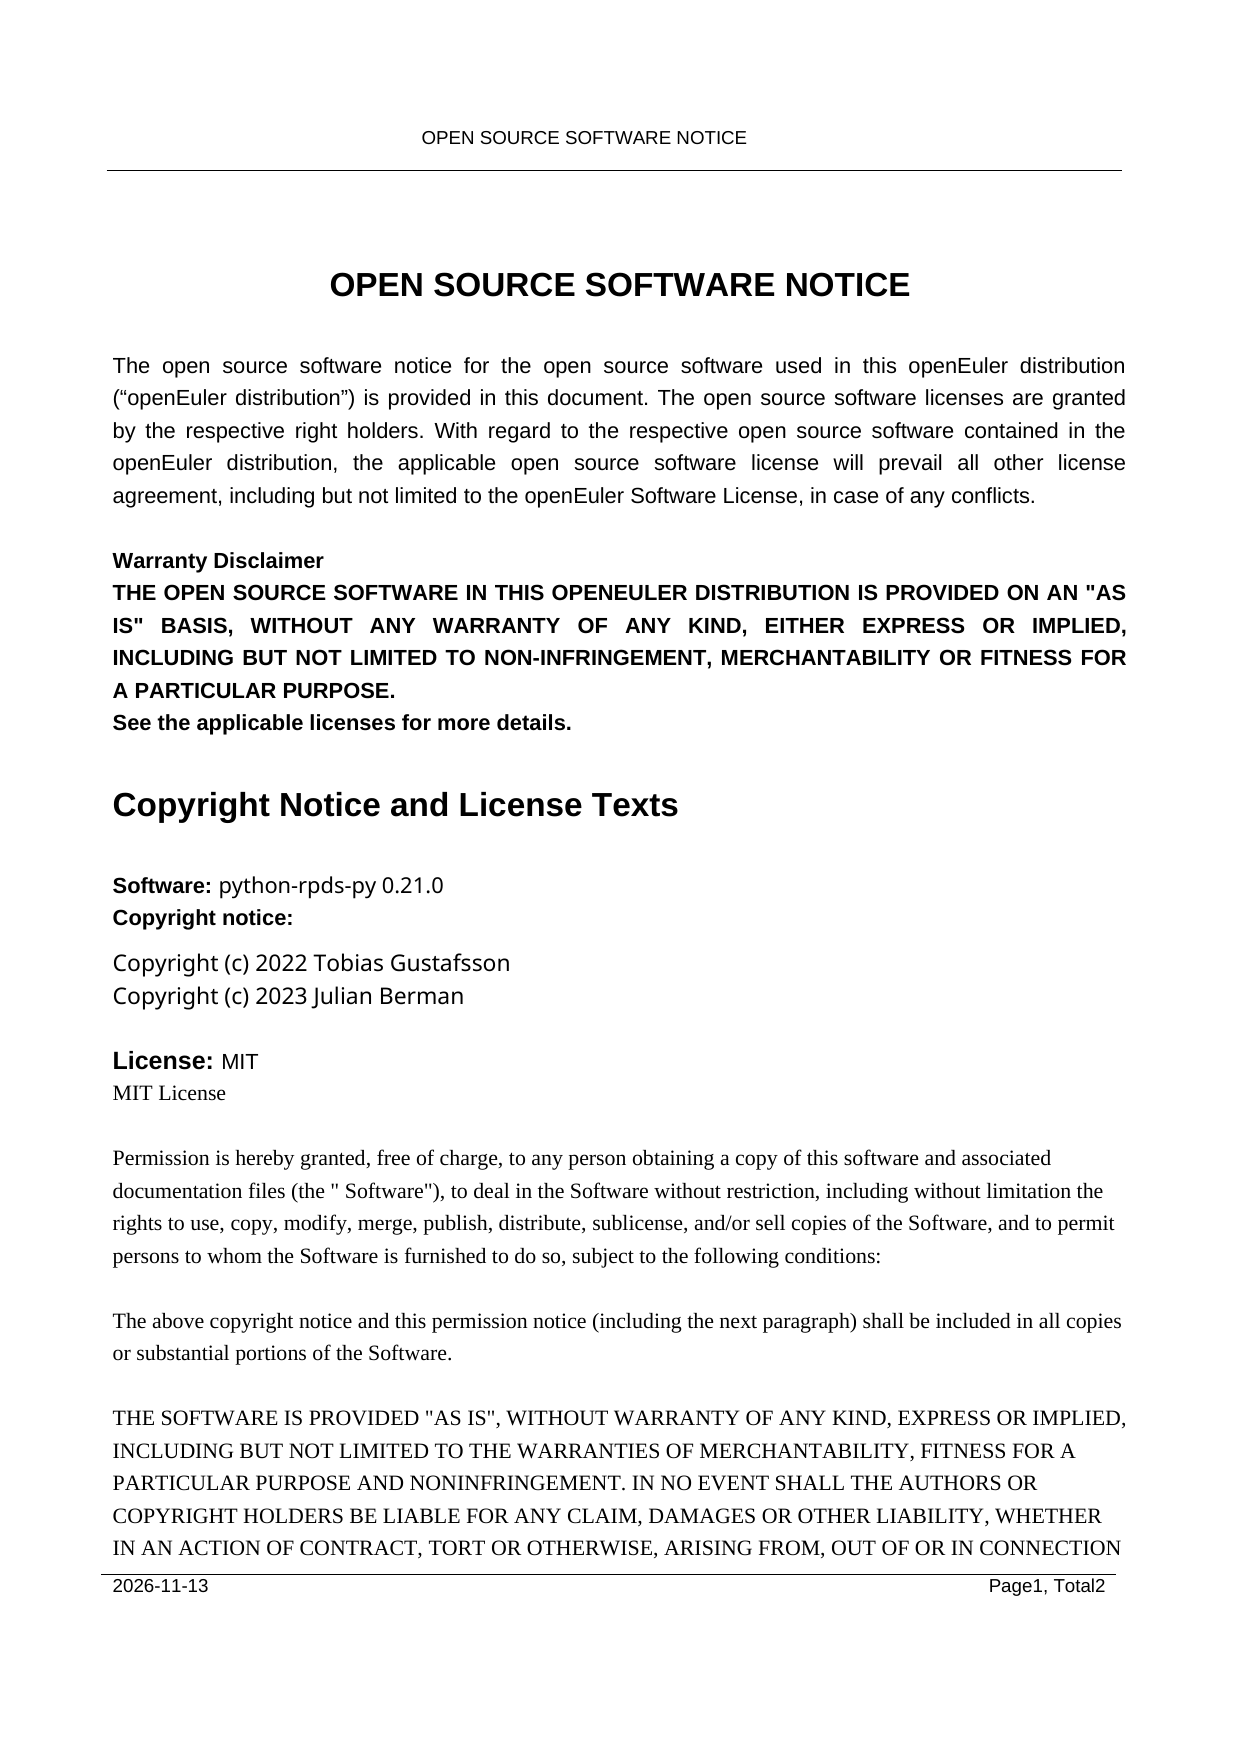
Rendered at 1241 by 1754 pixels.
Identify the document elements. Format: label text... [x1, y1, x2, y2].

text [112, 1077, 1128, 1564]
text OPEN SOURCE SOFTWARE NOTICE [112, 251, 1128, 316]
title Software: python-rpds-py 0.21.0 [112, 869, 1128, 901]
text Copyright Notice and License Texts [112, 771, 1128, 836]
text Copyright (c) 2022 Tobias Gustafsson Copyright (c) 2023 Julian Berman [112, 947, 1128, 1044]
text License: MIT [112, 1044, 1128, 1077]
text The open source software notice for the open source software used in this openEuler distribution (“openEuler distribution”) is provided in this document. The open source software licenses are granted by the respective right holders. With regard to the respective open source software contained in the openEuler distribution, the applicable open source software license will prevail all other license agreement, including but not limited to the openEuler Software License, in case of any conflicts. [112, 349, 1128, 511]
text Warranty Disclaimer [112, 544, 1128, 576]
text Copyright notice: [112, 901, 1128, 934]
text THE OPEN SOURCE SOFTWARE IN THIS OPENEULER DISTRIBUTION IS PROVIDED ON AN "AS IS" BASIS, WITHOUT ANY WARRANTY OF ANY KIND, EITHER EXPRESS OR IMPLIED, INCLUDING BUT NOT LIMITED TO NON-INFRINGEMENT, MERCHANTABILITY OR FITNESS FOR A PARTICULAR PURPOSE. See the applicable licenses for more details. [112, 576, 1128, 739]
